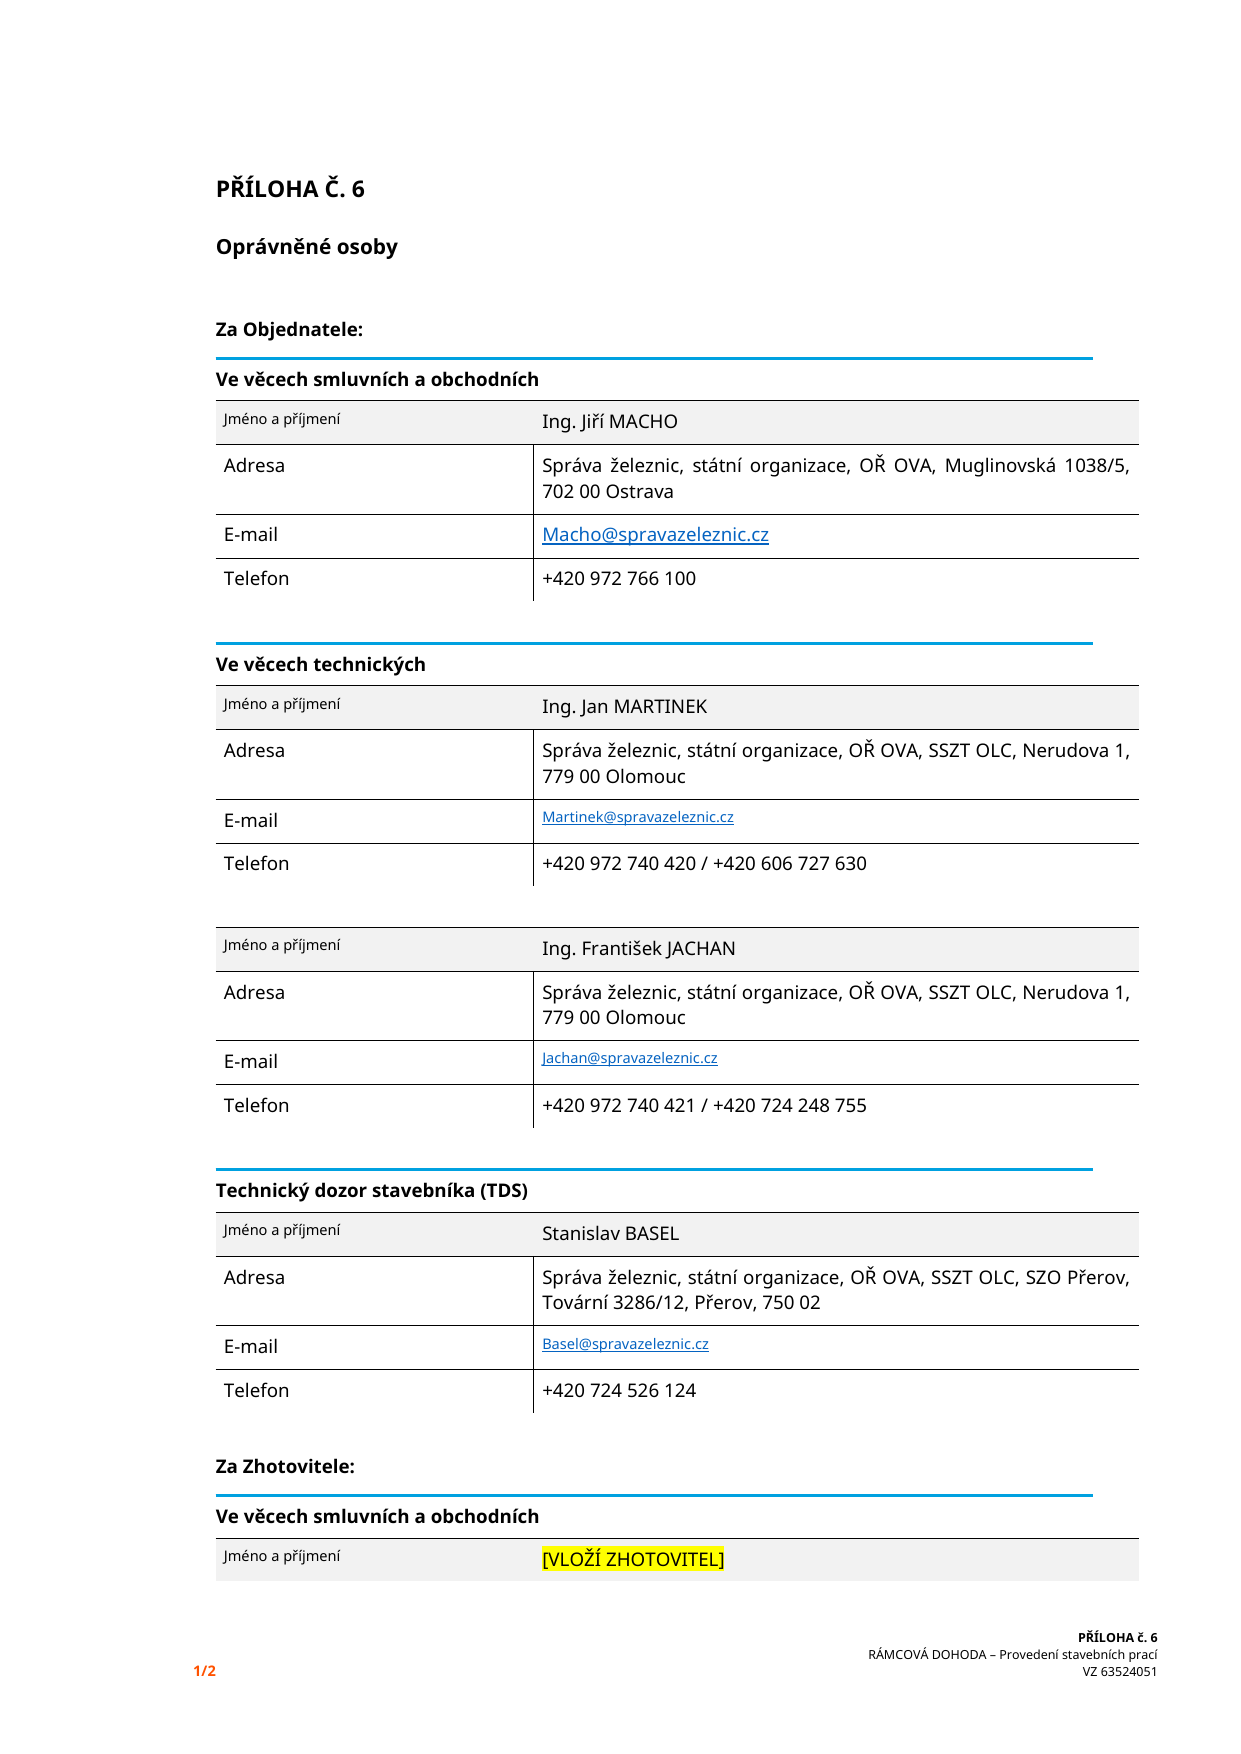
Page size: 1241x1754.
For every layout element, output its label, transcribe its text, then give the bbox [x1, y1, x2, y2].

table_cell Správa železnic, státní organizace, OŘ OVA, Muglinovská 1038/5, 702 00 Ostrava [534, 445, 1139, 513]
table_header Jméno a příjmení [216, 1213, 534, 1256]
table_cell +420 972 766 100 [534, 559, 1139, 601]
table_cell Správa železnic, státní organizace, OŘ OVA, SSZT OLC, Nerudova 1, 779 00 Olomouc [534, 730, 1139, 799]
table_cell Adresa [216, 445, 533, 513]
table_header Ing. František JACHAN [534, 928, 1139, 971]
text Oprávněné osoby [216, 232, 1093, 260]
table_cell Správa železnic, státní organizace, OŘ OVA, SSZT OLC, SZO Přerov, Tovární 3286/12, Přerov, 750 02 [534, 1257, 1139, 1325]
table_cell Správa železnic, státní organizace, OŘ OVA, SSZT OLC, Nerudova 1, 779 00 Olomouc [534, 972, 1139, 1040]
text Za Objednatele: [216, 316, 1093, 342]
table_header [VLOŽÍ ZHOTOVITEL] [534, 1539, 1139, 1581]
text Ve věcech technických [216, 645, 1093, 677]
table_header Stanislav BASEL [534, 1213, 1139, 1256]
table_header Jméno a příjmení [216, 686, 534, 729]
table_cell +420 972 740 420 / +420 606 727 630 [534, 844, 1139, 886]
table_cell E-mail [216, 800, 533, 842]
table_header Jméno a příjmení [216, 928, 534, 971]
text Za Zhotovitele: [216, 1453, 1093, 1479]
table_header Jméno a příjmení [216, 1539, 534, 1581]
text Příloha č. 6 [216, 172, 1093, 204]
text Technický dozor stavebníka (TDS) [216, 1171, 1093, 1203]
text Ve věcech smluvních a obchodních [216, 360, 1093, 392]
text Ve věcech smluvních a obchodních [216, 1497, 1093, 1529]
table_cell Adresa [216, 972, 533, 1040]
table_cell Adresa [216, 1257, 533, 1325]
table_cell Macho@spravazeleznic.cz [534, 515, 1139, 557]
table_cell Telefon [216, 1085, 533, 1128]
table_cell E-mail [216, 515, 533, 557]
table_header Ing. Jan MARTINEK [534, 686, 1139, 729]
table_cell E-mail [216, 1326, 533, 1369]
table_cell +420 972 740 421 / +420 724 248 755 [534, 1085, 1139, 1128]
table_cell Basel@spravazeleznic.cz [534, 1326, 1139, 1369]
table_cell Telefon [216, 844, 533, 886]
table_cell Martinek@spravazeleznic.cz [534, 800, 1139, 842]
table_header Jméno a příjmení [216, 401, 534, 444]
table_cell Telefon [216, 1370, 533, 1413]
table_header Ing. Jiří MACHO [534, 401, 1139, 444]
table_cell +420 724 526 124 [534, 1370, 1139, 1413]
table_cell Jachan@spravazeleznic.cz [534, 1041, 1139, 1084]
table_cell E-mail [216, 1041, 533, 1084]
table_cell Adresa [216, 730, 533, 799]
table_cell Telefon [216, 559, 533, 601]
